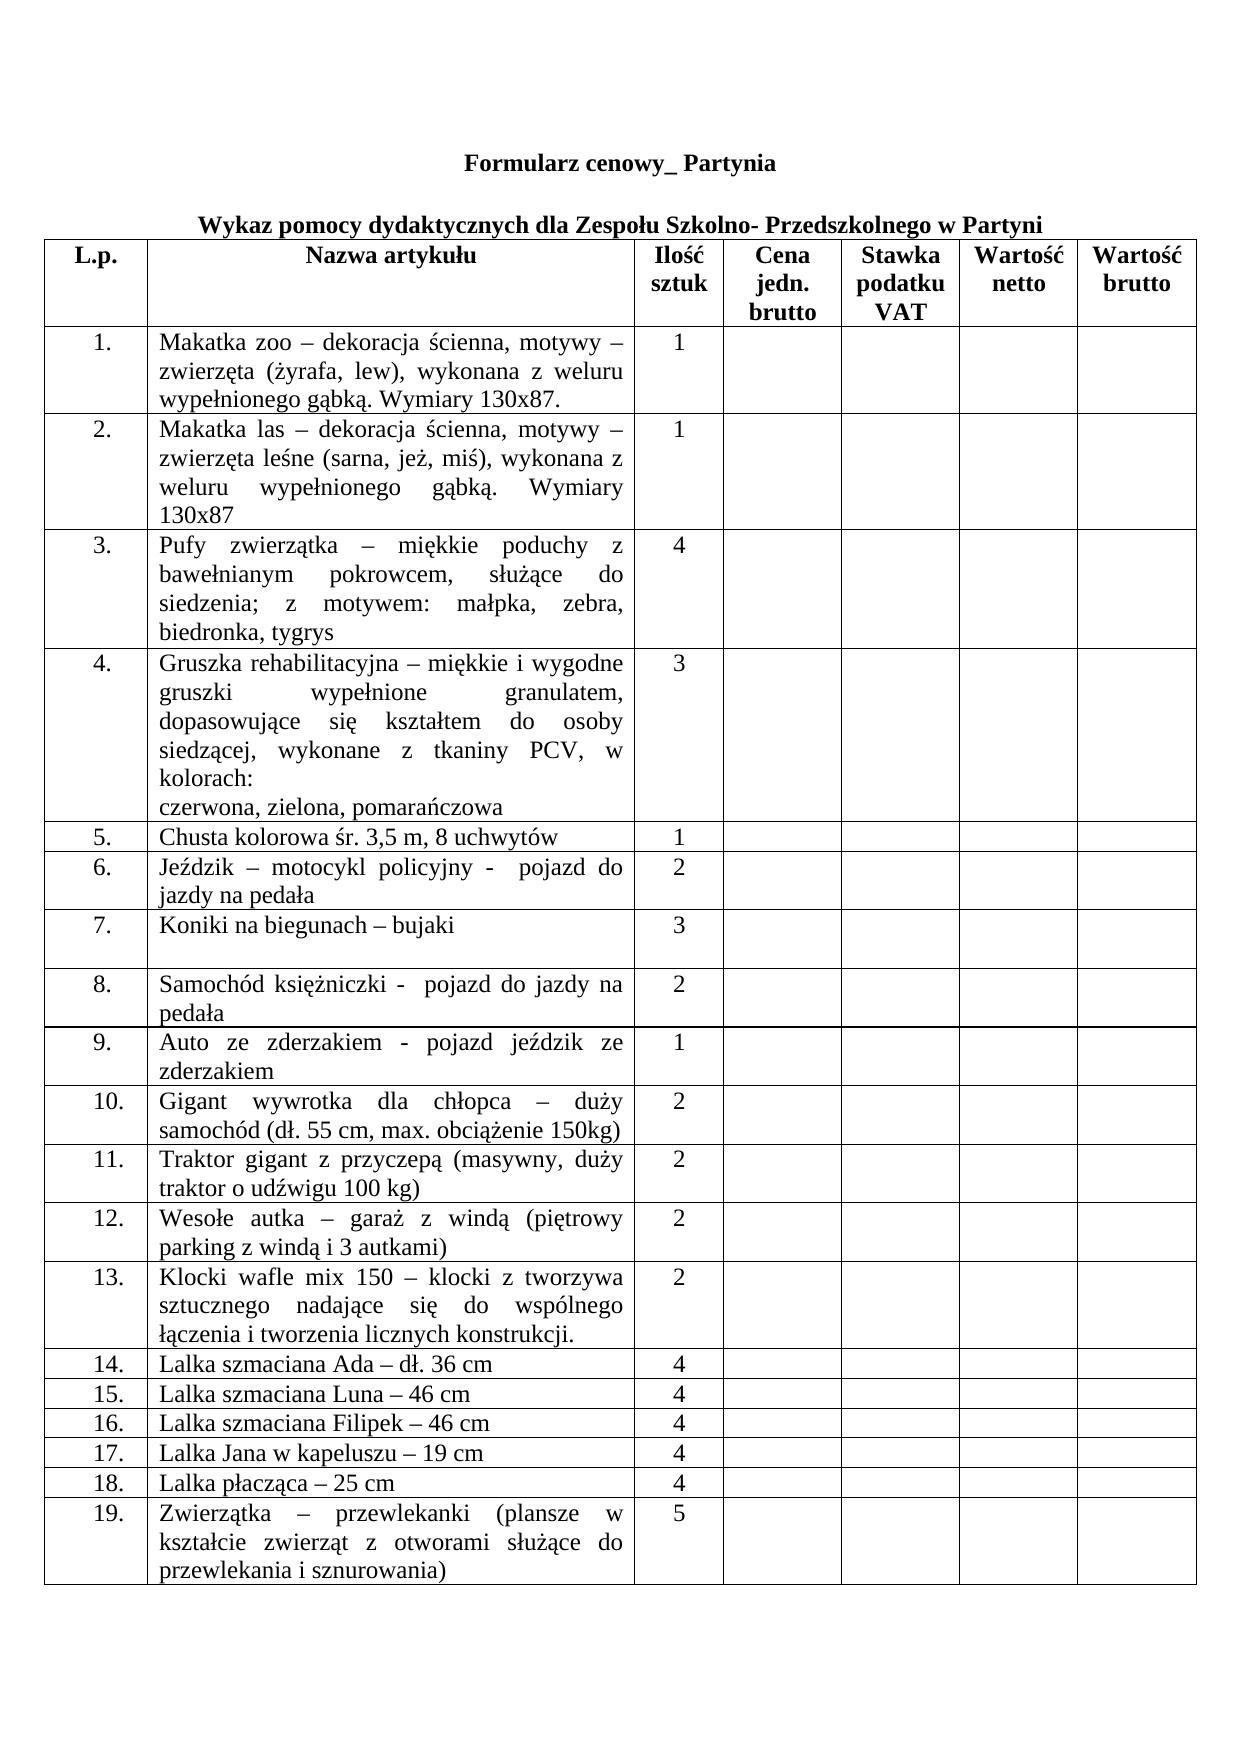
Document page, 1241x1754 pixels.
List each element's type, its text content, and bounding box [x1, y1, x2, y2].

table_cell [724, 649, 841, 821]
table_cell [724, 1262, 841, 1348]
table_cell [1078, 1028, 1196, 1085]
table_cell [45, 1438, 147, 1467]
table_cell [724, 1028, 841, 1085]
table_header Ilość sztuk [635, 240, 723, 326]
table_cell [724, 1468, 841, 1497]
table_cell [45, 1028, 147, 1085]
table_cell [45, 414, 147, 529]
table_cell [45, 1349, 147, 1378]
table_cell [842, 414, 959, 529]
table_cell [1078, 910, 1196, 968]
table_cell [724, 910, 841, 968]
table_cell 2 [635, 1145, 723, 1202]
table_cell [842, 852, 959, 909]
table_cell Chusta kolorowa śr. 3,5 m, 8 uchwytów [148, 822, 634, 851]
table_cell [960, 1409, 1077, 1437]
table_cell 4 [635, 1468, 723, 1497]
table_cell 4 [635, 1349, 723, 1378]
table_cell Lalka szmaciana Ada – dł. 36 cm [148, 1349, 634, 1378]
table_cell 1 [635, 327, 723, 413]
table_cell [1078, 530, 1196, 647]
table_cell [45, 1379, 147, 1407]
table_cell Gruszka rehabilitacyjna – miękkie i wygodne gruszki wypełnione granulatem, dopasowujące się kształtem do osoby siedzącej, wykonane z tkaniny PCV, w kolorach: czerwona, zielona, pomarańczowa [148, 649, 634, 821]
table_cell [45, 1498, 147, 1584]
table_cell [842, 1498, 959, 1584]
table_cell [1078, 1349, 1196, 1378]
table_header Wartość brutto [1078, 240, 1196, 326]
table_cell Koniki na biegunach – bujaki [148, 910, 634, 968]
table_cell [960, 910, 1077, 968]
table_cell [842, 1468, 959, 1497]
table_cell [1078, 1262, 1196, 1348]
table_cell 1 [635, 1028, 723, 1085]
table_cell [960, 1468, 1077, 1497]
table_cell Klocki wafle mix 150 – klocki z tworzywa sztucznego nadające się do wspólnego łączenia i tworzenia licznych konstrukcji. [148, 1262, 634, 1348]
table_cell [724, 327, 841, 413]
table_cell [724, 1145, 841, 1202]
table_cell [1078, 1468, 1196, 1497]
table_cell [842, 1438, 959, 1467]
table_cell [960, 1349, 1077, 1378]
table_cell [724, 1086, 841, 1143]
table_cell [724, 530, 841, 647]
table_cell [842, 649, 959, 821]
table_header Nazwa artykułu [148, 240, 634, 326]
table_cell [45, 1468, 147, 1497]
table_cell [45, 910, 147, 968]
table_cell [842, 1203, 959, 1261]
table_cell Zwierzątka – przewlekanki (plansze w kształcie zwierząt z otworami służące do przewlekania i sznurowania) [148, 1498, 634, 1584]
table_cell [45, 1409, 147, 1437]
table_cell [1078, 1498, 1196, 1584]
table_cell 4 [635, 1379, 723, 1407]
table_cell [45, 649, 147, 821]
table_cell [960, 822, 1077, 851]
table_cell [45, 1203, 147, 1261]
table_cell Lalka szmaciana Filipek – 46 cm [148, 1409, 634, 1437]
table_cell 1 [635, 414, 723, 529]
table_cell [1078, 822, 1196, 851]
table_cell [1078, 1379, 1196, 1407]
table_cell [842, 1145, 959, 1202]
table_cell Lalka szmaciana Luna – 46 cm [148, 1379, 634, 1407]
table_cell [960, 414, 1077, 529]
table_cell [724, 822, 841, 851]
table_cell Gigant wywrotka dla chłopca – duży samochód (dł. 55 cm, max. obciążenie 150kg) [148, 1086, 634, 1143]
table_cell Makatka zoo – dekoracja ścienna, motywy – zwierzęta (żyrafa, lew), wykonana z weluru wypełnionego gąbką. Wymiary 130x87. [148, 327, 634, 413]
text Formularz cenowy_ Partynia [148, 148, 1093, 176]
table_cell [724, 1379, 841, 1407]
table_cell [45, 1086, 147, 1143]
table_cell Makatka las – dekoracja ścienna, motywy – zwierzęta leśne (sarna, jeż, miś), wykonana z weluru wypełnionego gąbką. Wymiary 130x87 [148, 414, 634, 529]
table_header L.p. [45, 240, 147, 326]
table_cell [45, 969, 147, 1026]
table_cell [960, 1379, 1077, 1407]
table_cell [1078, 1203, 1196, 1261]
table_cell Traktor gigant z przyczepą (masywny, duży traktor o udźwigu 100 kg) [148, 1145, 634, 1202]
table_cell [1078, 327, 1196, 413]
table_cell [45, 852, 147, 909]
table_cell [842, 1028, 959, 1085]
table_cell [45, 327, 147, 413]
table_cell [842, 530, 959, 647]
table_cell [724, 1349, 841, 1378]
table_cell 5 [635, 1498, 723, 1584]
table_cell Lalka Jana w kapeluszu – 19 cm [148, 1438, 634, 1467]
table_cell [1078, 649, 1196, 821]
table_cell [842, 1262, 959, 1348]
table_cell [724, 969, 841, 1026]
table_cell [960, 1145, 1077, 1202]
table_cell [724, 852, 841, 909]
table_cell [1078, 1145, 1196, 1202]
table_header Stawka podatku VAT [842, 240, 959, 326]
table_cell [45, 530, 147, 647]
table_cell 2 [635, 1262, 723, 1348]
table_cell Jeździk – motocykl policyjny - pojazd do jazdy na pedała [148, 852, 634, 909]
table_cell Pufy zwierzątka – miękkie poduchy z bawełnianym pokrowcem, służące do siedzenia; z motywem: małpka, zebra, biedronka, tygrys [148, 530, 634, 647]
table_header Wartość netto [960, 240, 1077, 326]
table_cell Wesołe autka – garaż z windą (piętrowy parking z windą i 3 autkami) [148, 1203, 634, 1261]
table_cell Samochód księżniczki - pojazd do jazdy na pedała [148, 969, 634, 1026]
table_cell [960, 1086, 1077, 1143]
table_cell 1 [635, 822, 723, 851]
table_cell [45, 822, 147, 851]
table_cell 2 [635, 1203, 723, 1261]
table_cell [842, 822, 959, 851]
table_cell [1078, 414, 1196, 529]
table_cell [960, 649, 1077, 821]
table_cell [960, 1262, 1077, 1348]
table_cell [45, 1145, 147, 1202]
table_cell 4 [635, 530, 723, 647]
table_cell [960, 1438, 1077, 1467]
table_cell [842, 969, 959, 1026]
table_header Cena jedn. brutto [724, 240, 841, 326]
table_cell [842, 1379, 959, 1407]
table_cell [1078, 1438, 1196, 1467]
table_cell [1078, 1409, 1196, 1437]
table_cell [842, 910, 959, 968]
table_cell 3 [635, 910, 723, 968]
table_cell [724, 1498, 841, 1584]
table_cell [842, 327, 959, 413]
table_cell 2 [635, 969, 723, 1026]
table_cell [960, 530, 1077, 647]
table_cell [724, 1438, 841, 1467]
table_cell [45, 1262, 147, 1348]
table_cell [960, 852, 1077, 909]
table_cell Auto ze zderzakiem - pojazd jeździk ze zderzakiem [148, 1028, 634, 1085]
table_cell 4 [635, 1409, 723, 1437]
table_cell [960, 969, 1077, 1026]
table_cell [842, 1086, 959, 1143]
table_cell 2 [635, 852, 723, 909]
table_cell [724, 1203, 841, 1261]
table_cell [724, 414, 841, 529]
table_cell [842, 1409, 959, 1437]
table_cell [1078, 1086, 1196, 1143]
table_cell [960, 1203, 1077, 1261]
table_cell 4 [635, 1438, 723, 1467]
table_cell 2 [635, 1086, 723, 1143]
table_cell [842, 1349, 959, 1378]
table_cell [960, 1028, 1077, 1085]
table_cell [1078, 969, 1196, 1026]
table_cell [724, 1409, 841, 1437]
table_cell [960, 327, 1077, 413]
table_cell [960, 1498, 1077, 1584]
table_cell [1078, 852, 1196, 909]
text Wykaz pomocy dydaktycznych dla Zespołu Szkolno- Przedszkolnego w Partyni [148, 210, 1093, 239]
table_cell Lalka płacząca – 25 cm [148, 1468, 634, 1497]
table_cell 3 [635, 649, 723, 821]
